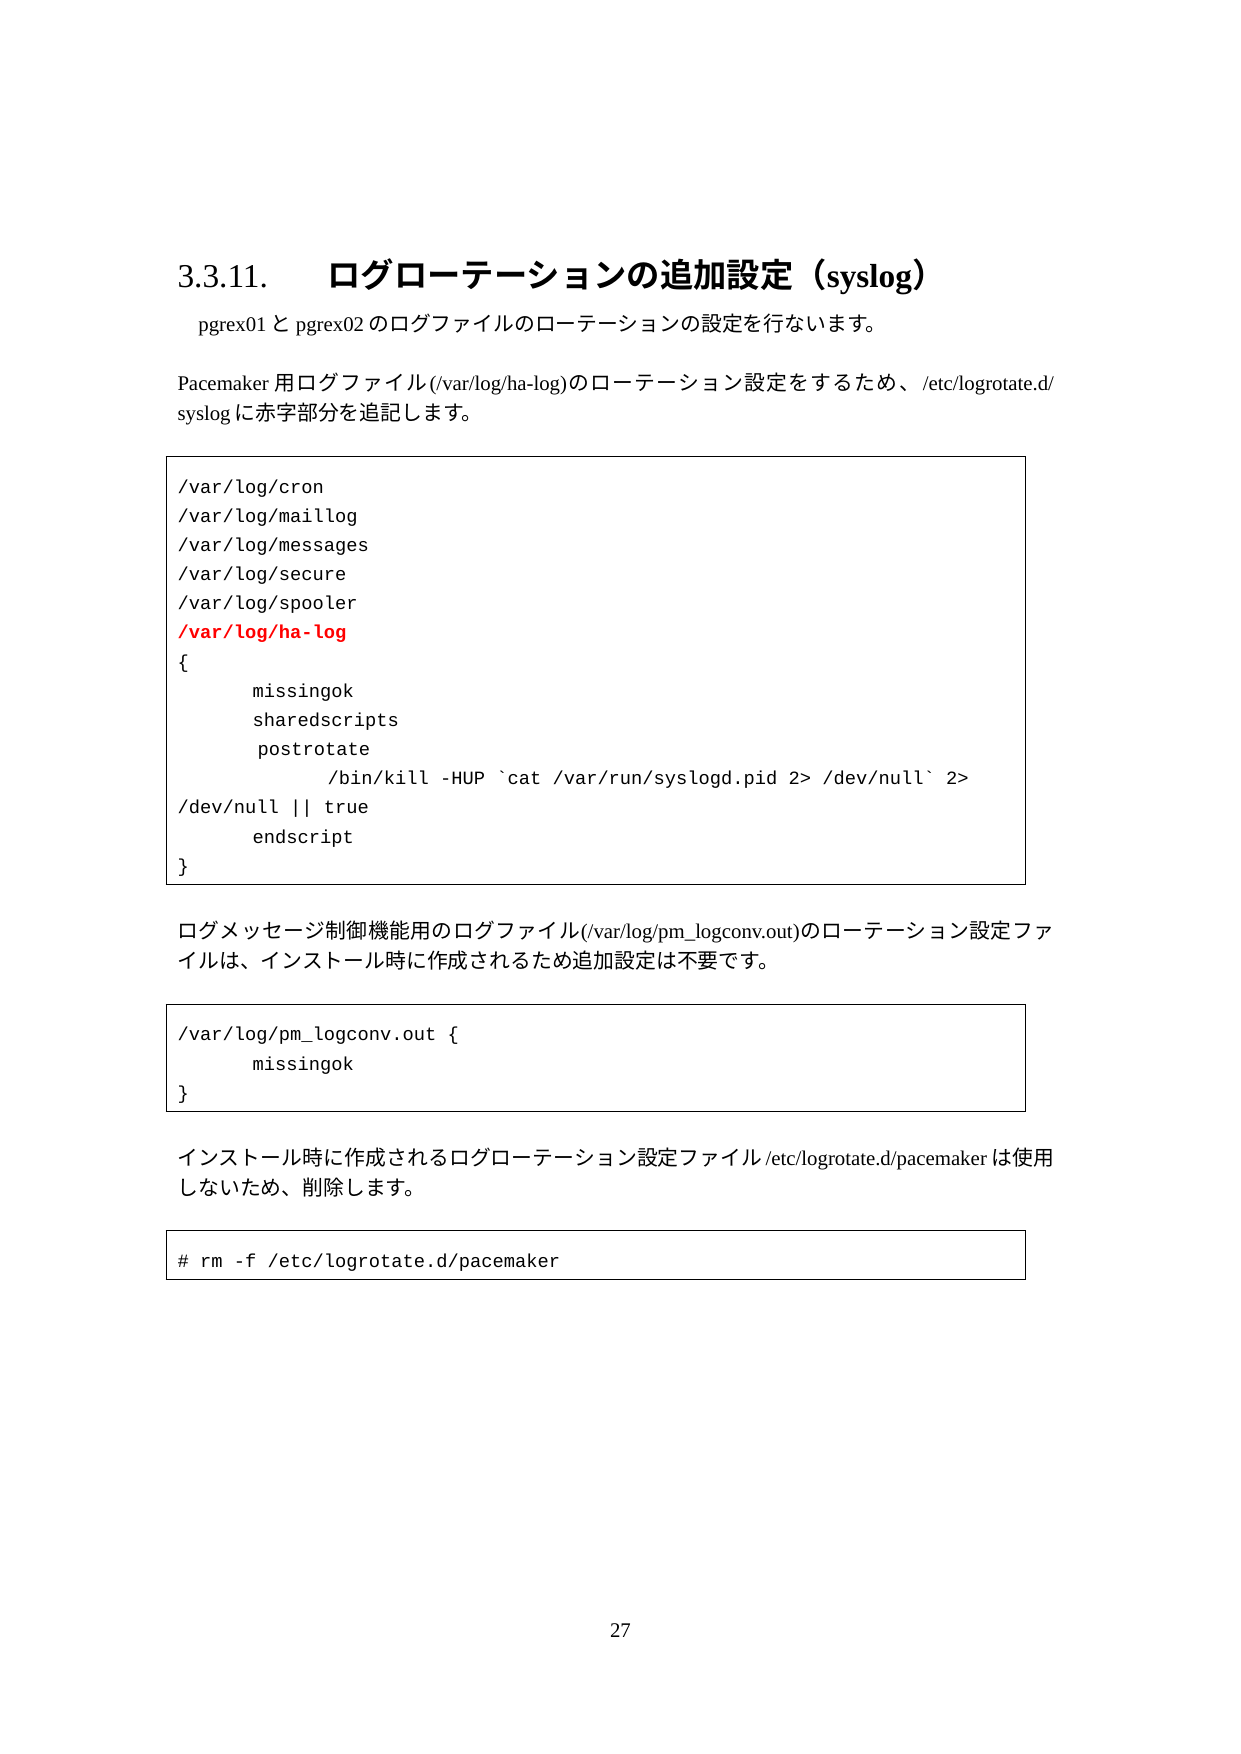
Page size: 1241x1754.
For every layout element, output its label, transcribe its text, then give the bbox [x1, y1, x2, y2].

text Pacemaker用ログファイル(/var/log/ha-log)のローテーション設定をするため、/etc/logrotate.d/syslogに赤字部分を追記します。 [177, 366, 1054, 427]
text ログメッセージ制御機能用のログファイル(/var/log/pm_logconv.out)のローテーション設定ファイルは、インストール時に作成されるため追加設定は不要です。 [177, 914, 1054, 974]
text pgrex01とpgrex02のログファイルのローテーションの設定を行ないます。 [177, 307, 1054, 337]
table_header # rm -f /etc/logrotate.d/pacemaker [167, 1231, 1025, 1279]
subtitle ログローテーションの追加設定（syslog） [177, 248, 1063, 297]
table_header /var/log/cron /var/log/maillog /var/log/messages /var/log/secure /var/log/spooler /var/log/ha-log { missingok sharedscripts postrotate /bin/kill -HUP `cat /var/run/syslogd.pid 2> /dev/null` 2> /dev/null || true endscript } [167, 457, 1025, 884]
table_header /var/log/pm_logconv.out { missingok } [167, 1005, 1025, 1111]
text インストール時に作成されるログローテーション設定ファイル/etc/logrotate.d/pacemakerは使用しないため、削除します。 [177, 1141, 1054, 1201]
